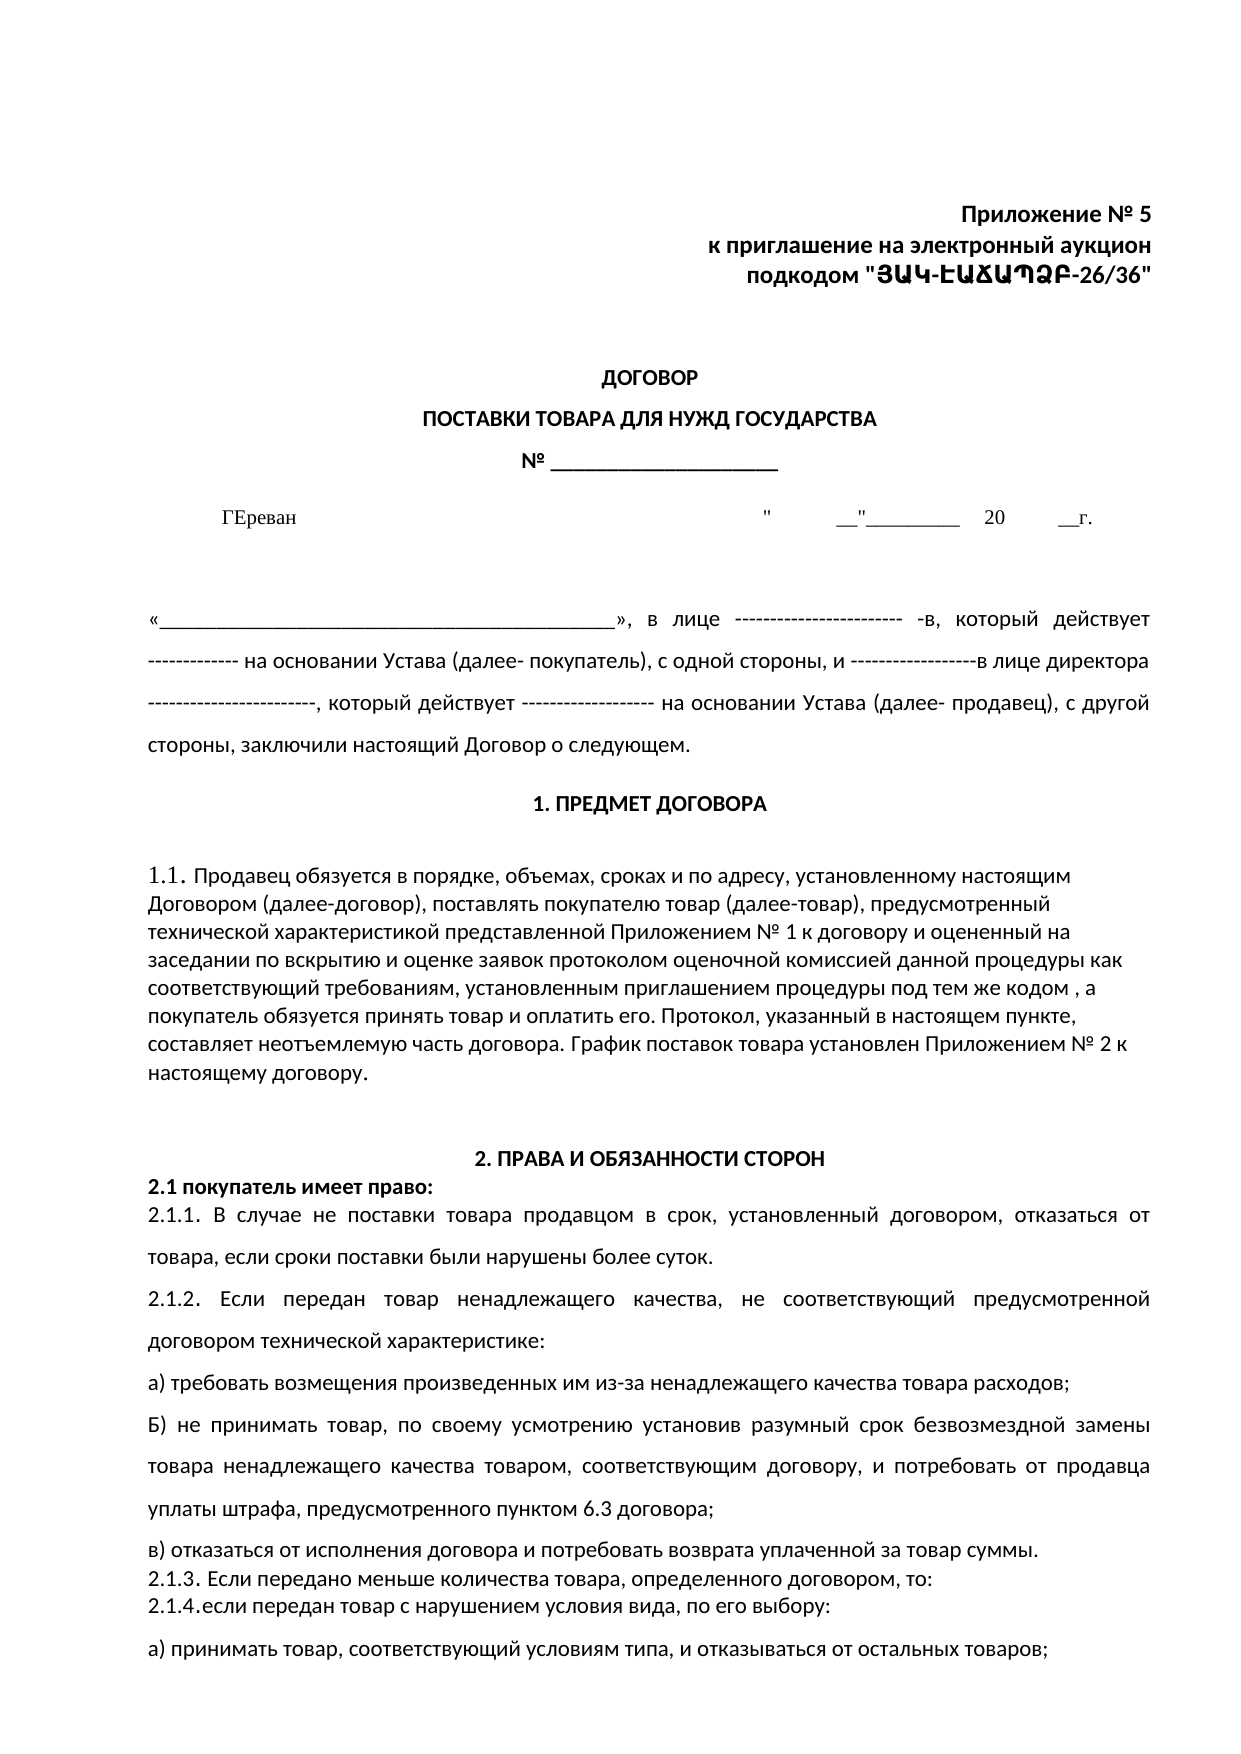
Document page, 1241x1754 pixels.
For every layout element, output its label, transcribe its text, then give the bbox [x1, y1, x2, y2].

list 2.1.4․если передан товар с нарушением условия вида, по его выбору: [148, 1592, 1152, 1620]
text 1. ПРЕДМЕТ ДОГОВОРА [148, 789, 1152, 817]
text ПОСТАВКИ ТОВАРА ДЛЯ НУЖД ГОСУДАРСТВА [148, 404, 1152, 433]
list а) принимать товар, соответствующий условиям типа, и отказываться от остальных товаров; [148, 1634, 1152, 1662]
list а) требовать возмещения произведенных им из-за ненадлежащего качества товара расходов; [148, 1368, 1152, 1396]
text 2.1.3․ Если передано меньше количества товара, определенного договором, то: [148, 1564, 1152, 1592]
table_header ГЕреван [136, 505, 620, 546]
list 2.1.1․ В случае не поставки товара продавцом в срок, установленный договором, отказаться от товара, если сроки поставки были нарушены более суток. [148, 1200, 1152, 1270]
text № ____________________ [148, 447, 1152, 474]
text «________________________________________», в лице ------------------------ -в, который действует ------------- на основании Устава (далее- покупатель), с одной стороны, и ------------------в лице директора ------------------------, который действует ------------------- на основании Устава (далее- продавец), с другой стороны, заключили настоящий Договор о следующем. [148, 604, 1152, 758]
table_header " __"_________ 20 __г. [620, 505, 1104, 546]
text подкодом "ՅԱԿ-ԷԱՃԱՊՁԲ-26/36" [177, 259, 1152, 290]
list Б) не принимать товар, по своему усмотрению установив разумный срок безвозмездной замены товара ненадлежащего качества товаром, соответствующим договору, и потребовать от продавца уплаты штрафа, предусмотренного пунктом 6.3 договора; [148, 1410, 1152, 1522]
text 1.1․ Продавец обязуется в порядке, объемах, сроках и по адресу, установленному настоящим Договором (далее-договор), поставлять покупателю товар (далее-товар), предусмотренный технической характеристикой представленной Приложением № 1 к договору и оцененный на заседании по вскрытию и оценке заявок протоколом оценочной комиссией данной процедуры как соответствующий требованиям, установленным приглашением процедуры под тем же кодом , а покупатель обязуется принять товар и оплатить его. Протокол, указанный в настоящем пункте, составляет неотъемлемую часть договора. График поставок товара установлен Приложением № 2 к настоящему договору. [148, 860, 1152, 1087]
text Приложение № 5 [148, 198, 1152, 229]
list 2. ПРАВА И ОБЯЗАННОСТИ СТОРОН [148, 1144, 1152, 1172]
text 2.1 покупатель имеет право: [148, 1172, 1152, 1200]
text к приглашение на электронный аукцион [177, 229, 1152, 259]
text в) отказаться от исполнения договора и потребовать возврата уплаченной за товар суммы. [148, 1536, 1152, 1564]
list 2.1.2․ Если передан товар ненадлежащего качества, не соответствующий предусмотренной договором технической характеристике: [148, 1284, 1152, 1354]
text ДОГОВОР [148, 363, 1152, 391]
